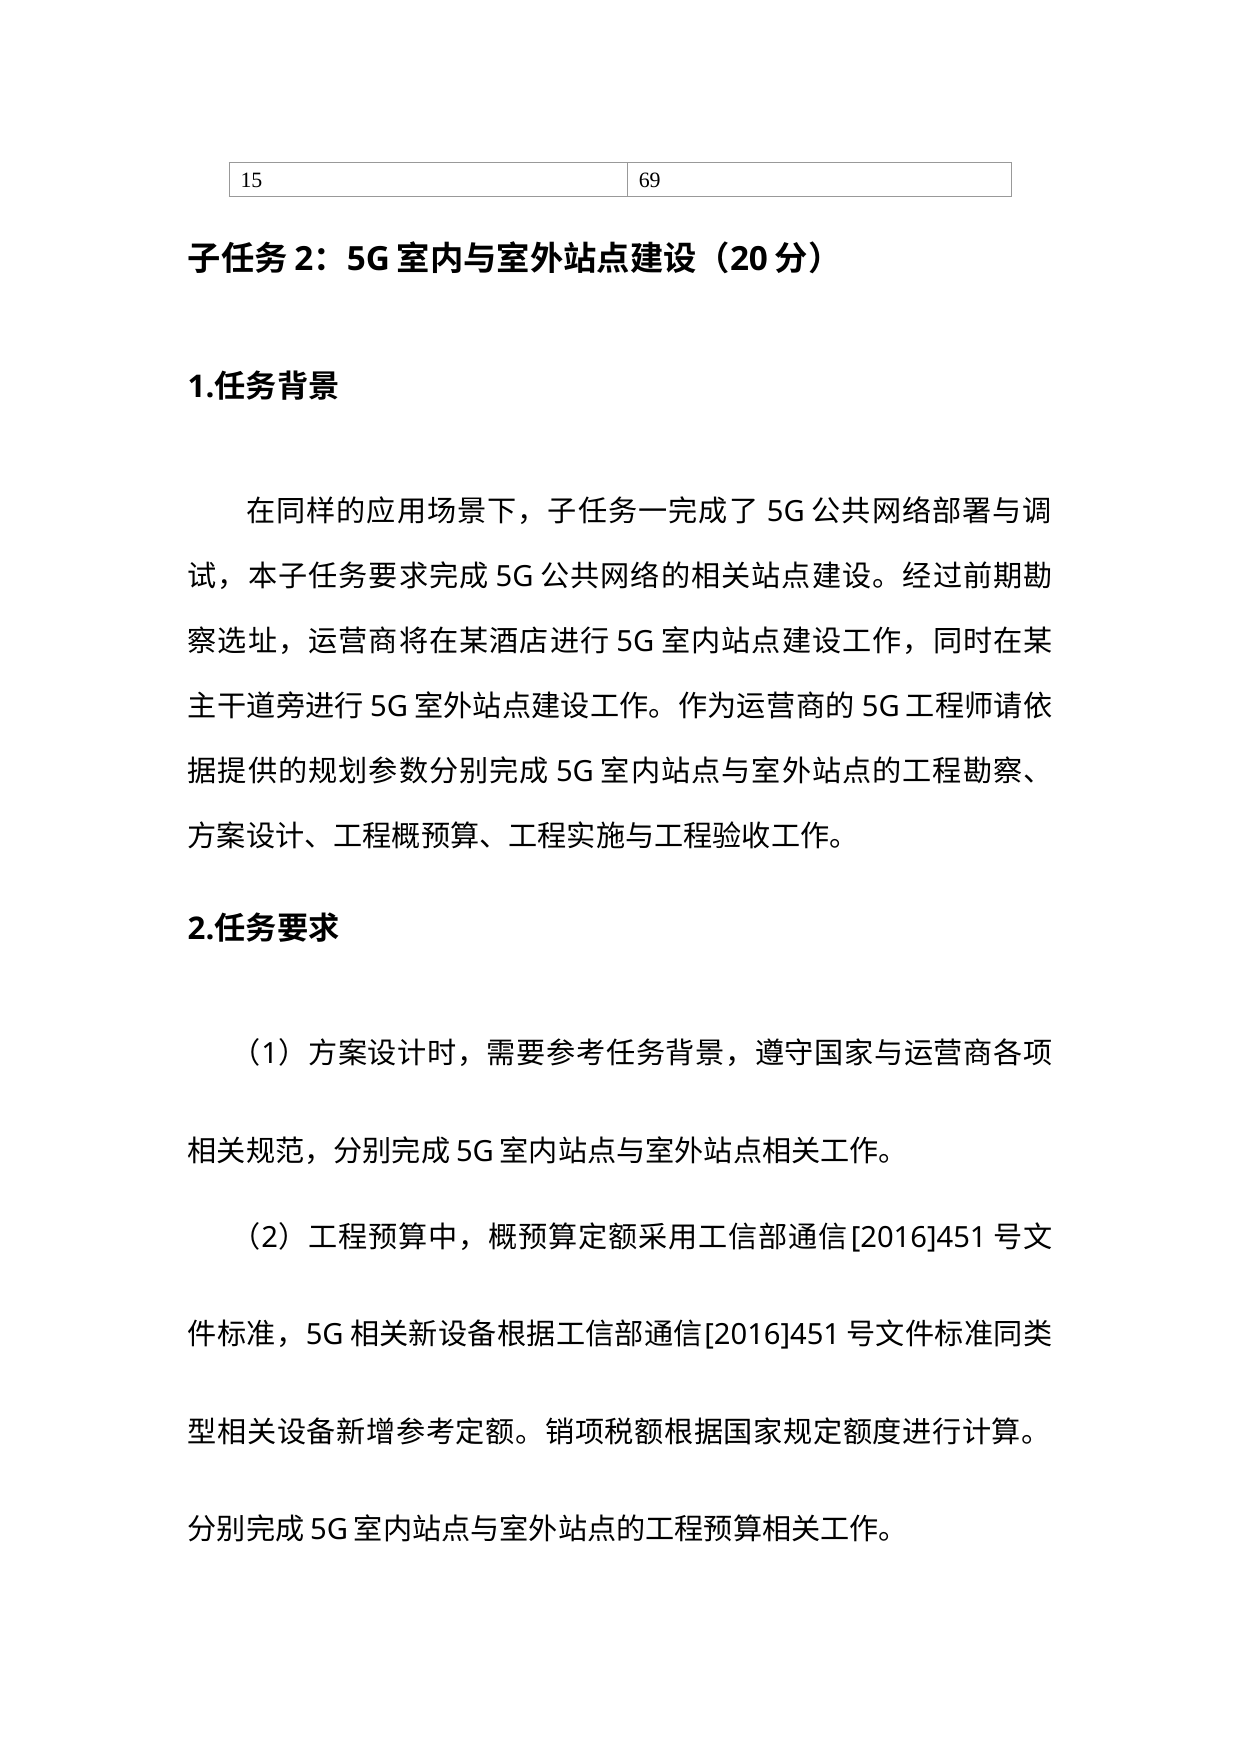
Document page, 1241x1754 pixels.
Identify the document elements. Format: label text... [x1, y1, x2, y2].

subtitle 子任务2：5G室内与室外站点建设（20分） [187, 224, 1053, 289]
text （1）方案设计时，需要参考任务背景，遵守国家与运营商各项相关规范，分别完成5G室内站点与室外站点相关工作。 [187, 1018, 1053, 1181]
table_cell 69 [628, 163, 1011, 196]
text 在同样的应用场景下，子任务一完成了5G公共网络部署与调试，本子任务要求完成5G公共网络的相关站点建设。经过前期勘察选址，运营商将在某酒店进行5G室内站点建设工作，同时在某主干道旁进行5G室外站点建设工作。作为运营商的5G工程师请依据提供的规划参数分别完成5G室内站点与室外站点的工程勘察、方案设计、工程概预算、工程实施与工程验收工作。 [187, 476, 1053, 866]
table_cell 15 [230, 163, 627, 196]
subtitle 1.任务背景 [187, 351, 1053, 416]
subtitle 2.任务要求 [187, 893, 1053, 958]
text （2）工程预算中，概预算定额采用工信部通信[2016]451号文件标准，5G相关新设备根据工信部通信[2016]451号文件标准同类型相关设备新增参考定额。销项税额根据国家规定额度进行计算。分别完成5G室内站点与室外站点的工程预算相关工作。 [187, 1202, 1053, 1560]
